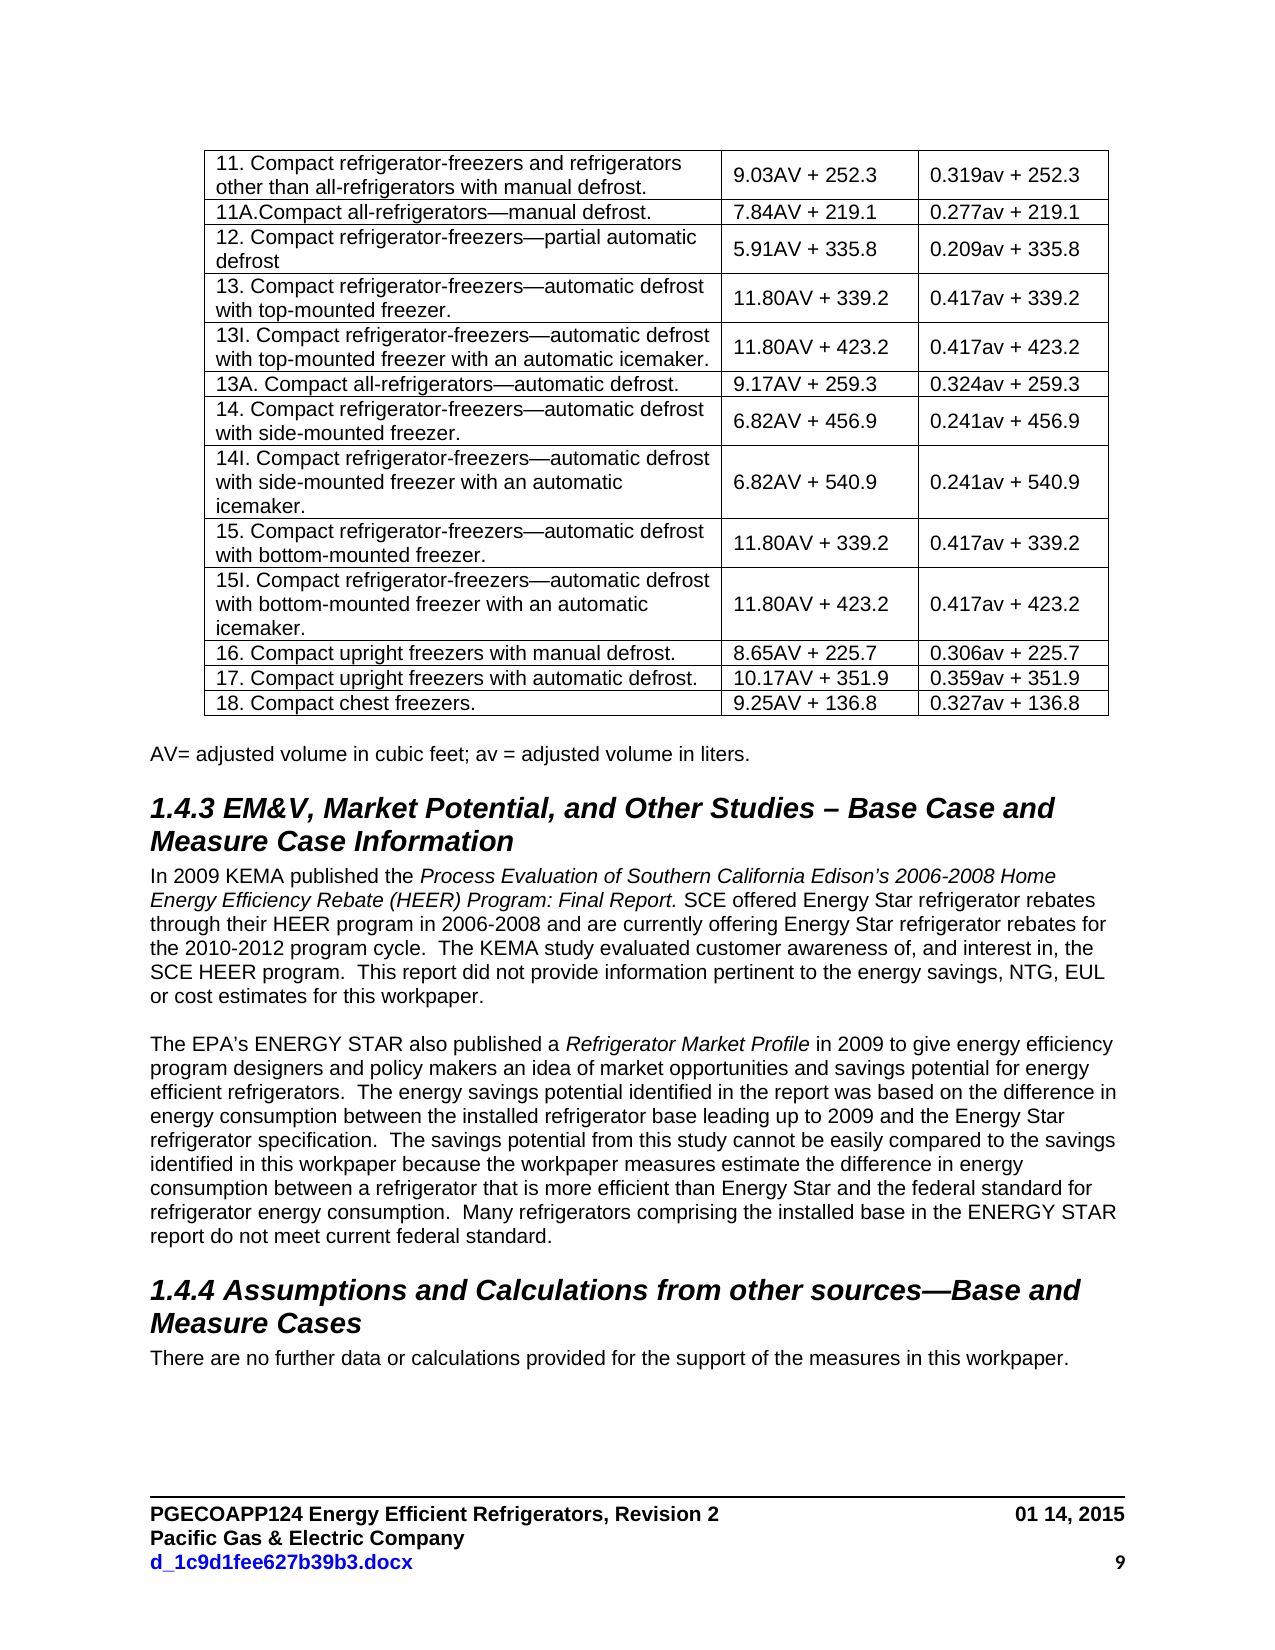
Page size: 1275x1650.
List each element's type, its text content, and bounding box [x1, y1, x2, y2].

table_cell 12. Compact refrigerator-freezers—partial automatic defrost [205, 225, 721, 273]
table_cell 14I. Compact refrigerator-freezers—automatic defrost with side-mounted freezer with an automatic icemaker. [205, 446, 721, 518]
table_cell 5.91AV + 335.8 [722, 225, 918, 273]
table_cell 11.80AV + 423.2 [722, 323, 918, 371]
table_cell 9.17AV + 259.3 [722, 372, 918, 396]
subtitle 1.4.4 Assumptions and Calculations from other sources—Base and Measure Cases [150, 1273, 1125, 1340]
table_cell 11.80AV + 339.2 [722, 519, 918, 567]
table_cell 13A. Compact all-refrigerators—automatic defrost. [205, 372, 721, 396]
table_cell 11.80AV + 423.2 [722, 568, 918, 639]
table_cell 0.417av + 339.2 [919, 519, 1108, 567]
table_cell 11.80AV + 339.2 [722, 274, 918, 322]
table_cell 0.324av + 259.3 [919, 372, 1108, 396]
table_cell 13I. Compact refrigerator-freezers—automatic defrost with top-mounted freezer with an automatic icemaker. [205, 323, 721, 371]
text AV= adjusted volume in cubic feet; av = adjusted volume in liters. [150, 742, 1125, 766]
text There are no further data or calculations provided for the support of the measures in this workpaper. [150, 1346, 1125, 1370]
table_cell 0.241av + 540.9 [919, 446, 1108, 518]
table_cell 6.82AV + 540.9 [722, 446, 918, 518]
table_cell 10.17AV + 351.9 [722, 666, 918, 689]
table_cell 11. Compact refrigerator-freezers and refrigerators other than all-refrigerators with manual defrost. [205, 151, 721, 199]
table_cell 0.417av + 423.2 [919, 568, 1108, 639]
table_cell 0.277av + 219.1 [919, 200, 1108, 224]
table_cell 15. Compact refrigerator-freezers—automatic defrost with bottom-mounted freezer. [205, 519, 721, 567]
table_cell 0.417av + 423.2 [919, 323, 1108, 371]
table_cell 11A.Compact all-refrigerators—manual defrost. [205, 200, 721, 224]
table_cell 0.209av + 335.8 [919, 225, 1108, 273]
text The EPA’s ENERGY STAR also published a Refrigerator Market Profile in 2009 to give energy efficiency program designers and policy makers an idea of market opportunities and savings potential for energy efficient refrigerators. The energy savings potential identified in the report was based on the difference in energy consumption between the installed refrigerator base leading up to 2009 and the Energy Star refrigerator specification. The savings potential from this study cannot be easily compared to the savings identified in this workpaper because the workpaper measures estimate the difference in energy consumption between a refrigerator that is more efficient than Energy Star and the federal standard for refrigerator energy consumption. Many refrigerators comprising the installed base in the ENERGY STAR report do not meet current federal standard. [150, 1032, 1125, 1248]
table_cell 0.359av + 351.9 [919, 666, 1108, 689]
table_cell 18. Compact chest freezers. [205, 691, 721, 714]
table_cell 15I. Compact refrigerator-freezers—automatic defrost with bottom-mounted freezer with an automatic icemaker. [205, 568, 721, 639]
table_cell 9.03AV + 252.3 [722, 151, 918, 199]
text In 2009 KEMA published the Process Evaluation of Southern California Edison’s 2006-2008 Home Energy Efficiency Rebate (HEER) Program: Final Report. SCE offered Energy Star refrigerator rebates through their HEER program in 2006-2008 and are currently offering Energy Star refrigerator rebates for the 2010-2012 program cycle. The KEMA study evaluated customer awareness of, and interest in, the SCE HEER program. This report did not provide information pertinent to the energy savings, NTG, EUL or cost estimates for this workpaper. [150, 864, 1125, 1008]
table_cell 16. Compact upright freezers with manual defrost. [205, 641, 721, 664]
table_cell 0.327av + 136.8 [919, 691, 1108, 714]
table_cell 0.319av + 252.3 [919, 151, 1108, 199]
table_cell 0.417av + 339.2 [919, 274, 1108, 322]
table_cell 13. Compact refrigerator-freezers—automatic defrost with top-mounted freezer. [205, 274, 721, 322]
subtitle 1.4.3 EM&V, Market Potential, and Other Studies – Base Case and Measure Case Information [150, 791, 1125, 858]
table_cell 0.241av + 456.9 [919, 397, 1108, 445]
table_cell 17. Compact upright freezers with automatic defrost. [205, 666, 721, 689]
table_cell 8.65AV + 225.7 [722, 641, 918, 664]
table_cell 7.84AV + 219.1 [722, 200, 918, 224]
table_cell 9.25AV + 136.8 [722, 691, 918, 714]
table_cell 6.82AV + 456.9 [722, 397, 918, 445]
table_cell 14. Compact refrigerator-freezers—automatic defrost with side-mounted freezer. [205, 397, 721, 445]
table_cell 0.306av + 225.7 [919, 641, 1108, 664]
